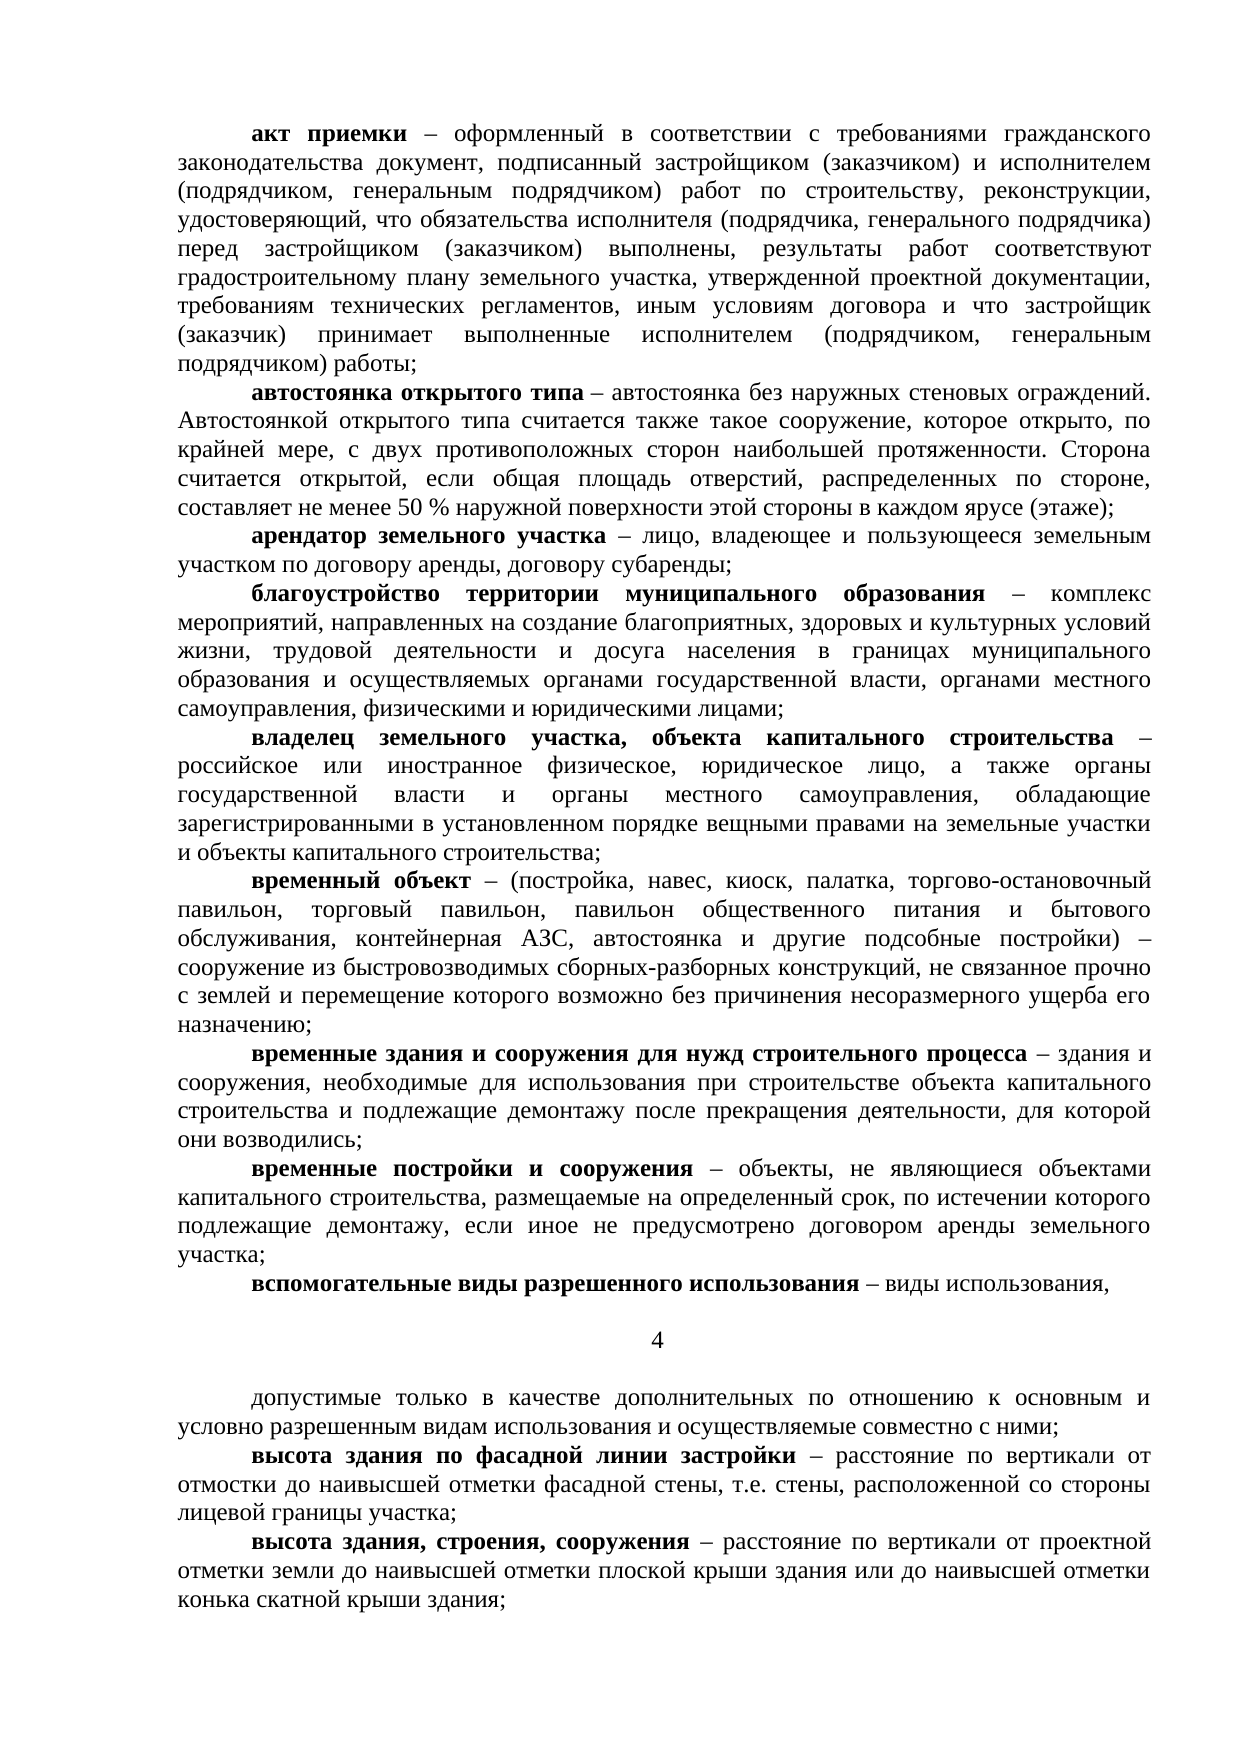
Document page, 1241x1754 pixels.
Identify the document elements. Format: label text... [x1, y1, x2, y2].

text высота здания, строения, сооружения – расстояние по вертикали от проектной отметки земли до наивысшей отметки плоской крыши здания или до наивысшей отметки конька скатной крыши здания; [177, 1526, 1152, 1612]
text владелец земельного участка, объекта капитального строительства – российское или иностранное физическое, юридическое лицо, а также органы государственной власти и органы местного самоуправления, обладающие зарегистрированными в установленном порядке вещными правами на земельные участки и объекты капитального строительства; [177, 722, 1152, 866]
text акт приемки – оформленный в соответствии с требованиями гражданского законодательства документ, подписанный застройщиком (заказчиком) и исполнителем (подрядчиком, генеральным подрядчиком) работ по строительству, реконструкции, удостоверяющий, что обязательства исполнителя (подрядчика, генерального подрядчика) перед застройщиком (заказчиком) выполнены, результаты работ соответствуют градостроительному плану земельного участка, утвержденной проектной документации, требованиям технических регламентов, иным условиям договора и что застройщик (заказчик) принимает выполненные исполнителем (подрядчиком, генеральным подрядчиком) работы; [177, 118, 1152, 377]
text благоустройство территории муниципального образования – комплекс мероприятий, направленных на создание благоприятных, здоровых и культурных условий жизни, трудовой деятельности и досуга населения в границах муниципального образования и осуществляемых органами государственной власти, органами местного самоуправления, физическими и юридическими лицами; [177, 578, 1152, 722]
text временные здания и сооружения для нужд строительного процесса – здания и сооружения, необходимые для использования при строительстве объекта капитального строительства и подлежащие демонтажу после прекращения деятельности, для которой они возводились; [177, 1038, 1152, 1153]
text временные постройки и сооружения – объекты, не являющиеся объектами капитального строительства, размещаемые на определенный срок, по истечении которого подлежащие демонтажу, если иное не предусмотрено договором аренды земельного участка; [177, 1153, 1152, 1268]
text вспомогательные виды разрешенного использования – виды использования, [177, 1268, 1152, 1297]
text арендатор земельного участка – лицо, владеющее и пользующееся земельным участком по договору аренды, договору субаренды; [177, 521, 1152, 578]
text временный объект – (постройка, навес, киоск, палатка, торгово-остановочный павильон, торговый павильон, павильон общественного питания и бытового обслуживания, контейнерная АЗС, автостоянка и другие подсобные постройки) – сооружение из быстровозводимых сборных-разборных конструкций, не связанное прочно с землей и перемещение которого возможно без причинения несоразмерного ущерба его назначению; [177, 866, 1152, 1038]
text 4 [177, 1325, 1152, 1354]
text автостоянка открытого типа – автостоянка без наружных стеновых ограждений. Автостоянкой открытого типа считается также такое сооружение, которое открыто, по крайней мере, с двух противоположных сторон наибольшей протяженности. Сторона считается открытой, если общая площадь отверстий, распределенных по стороне, составляет не менее 50 % наружной поверхности этой стороны в каждом ярусе (этаже); [177, 377, 1152, 521]
text допустимые только в качестве дополнительных по отношению к основным и условно разрешенным видам использования и осуществляемые совместно с ними; [177, 1382, 1152, 1440]
text высота здания по фасадной линии застройки – расстояние по вертикали от отмостки до наивысшей отметки фасадной стены, т.е. стены, расположенной со стороны лицевой границы участка; [177, 1440, 1152, 1526]
